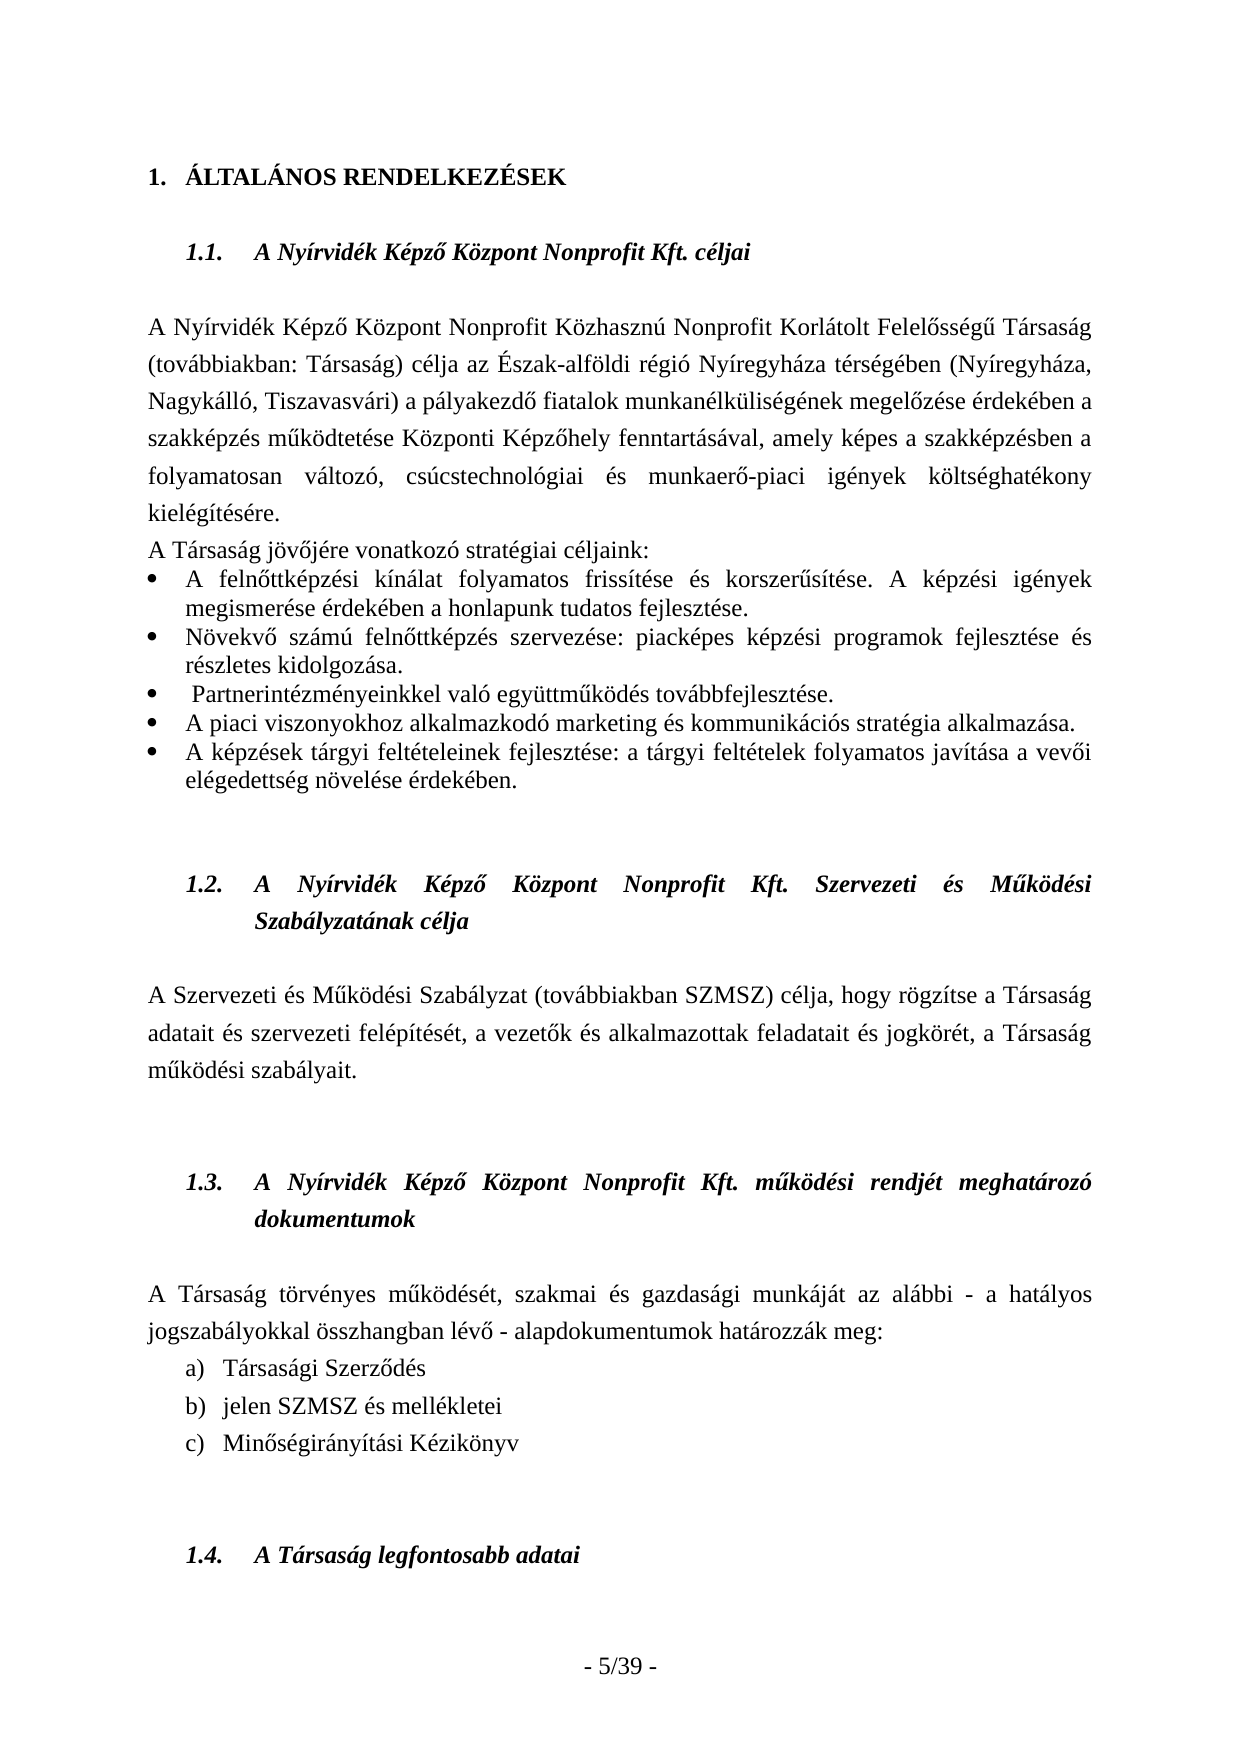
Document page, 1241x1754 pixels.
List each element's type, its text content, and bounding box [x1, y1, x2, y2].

text A Szervezeti és Működési Szabályzat (továbbiakban SZMSZ) célja, hogy rögzítse a Társaság adatait és szervezeti felépítését, a vezetők és alkalmazottak feladatait és jogkörét, a Társaság működési szabályait. [148, 981, 1093, 1084]
subtitle A Társaság legfontosabb adatai [186, 1540, 1093, 1569]
list Partnerintézményeinkkel való együttműködés továbbfejlesztése. [148, 679, 1093, 708]
list A piaci viszonyokhoz alkalmazkodó marketing és kommunikációs stratégia alkalmazása. [148, 708, 1093, 737]
subtitle ÁLTALÁNOS RENDELKEZÉSEK [148, 162, 1093, 191]
subtitle A Nyírvidék Képző Központ Nonprofit Kft. működési rendjét meghatározó dokumentumok [186, 1167, 1093, 1233]
subtitle A Nyírvidék Képző Központ Nonprofit Kft. céljai [186, 237, 1093, 266]
text A Társaság jövőjére vonatkozó stratégiai céljaink: [148, 535, 1093, 564]
list jelen SZMSZ és mellékletei [185, 1391, 1093, 1419]
list A képzések tárgyi feltételeinek fejlesztése: a tárgyi feltételek folyamatos javítása a vevői elégedettség növelése érdekében. [148, 737, 1093, 794]
text A Társaság törvényes működését, szakmai és gazdasági munkáját az alábbi - a hatályos jogszabályokkal összhangban lévő - alapdokumentumok határozzák meg: [148, 1279, 1093, 1345]
list Társasági Szerződés [185, 1353, 1093, 1382]
list Minőségirányítási Kézikönyv [185, 1428, 1093, 1457]
list A felnőttképzési kínálat folyamatos frissítése és korszerűsítése. A képzési igények megismerése érdekében a honlapunk tudatos fejlesztése. [148, 564, 1093, 622]
list Növekvő számú felnőttképzés szervezése: piacképes képzési programok fejlesztése és részletes kidolgozása. [148, 622, 1093, 679]
subtitle A Nyírvidék Képző Központ Nonprofit Kft. Szervezeti és Működési Szabályzatának célja [186, 869, 1093, 935]
text A Nyírvidék Képző Központ Nonprofit Közhasznú Nonprofit Korlátolt Felelősségű Társaság (továbbiakban: Társaság) célja az Észak-alföldi régió Nyíregyháza térségében (Nyíregyháza, Nagykálló, Tiszavasvári) a pályakezdő fiatalok munkanélküliségének megelőzése érdekében a szakképzés működtetése Központi Képzőhely fenntartásával, amely képes a szakképzésben a folyamatosan változó, csúcstechnológiai és munkaerő-piaci igények költséghatékony kielégítésére. [148, 312, 1093, 527]
